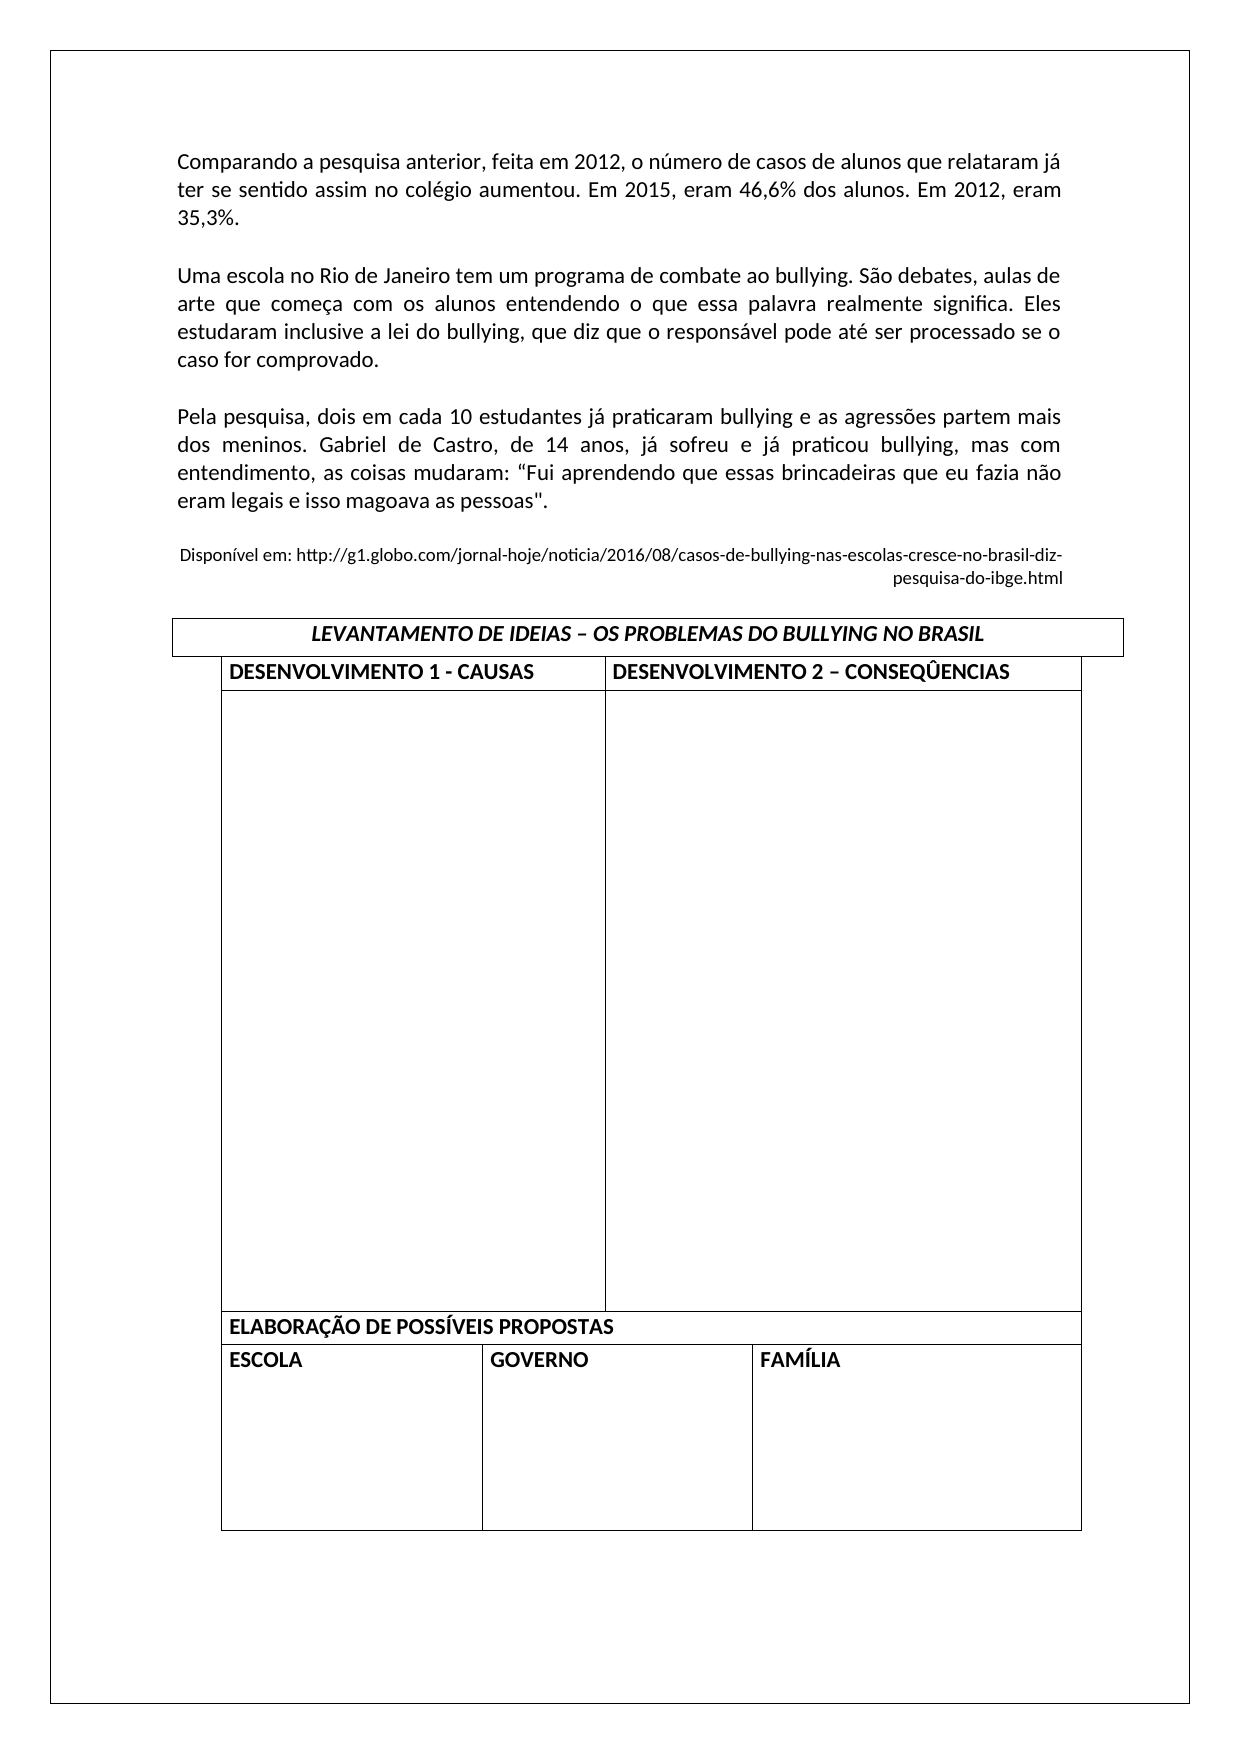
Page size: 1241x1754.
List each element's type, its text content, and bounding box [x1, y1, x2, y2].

table_header LEVANTAMENTO DE IDEIAS – OS PROBLEMAS DO BULLYING NO BRASIL [173, 619, 1123, 656]
table_cell [222, 691, 605, 1311]
table_cell [606, 691, 1081, 1311]
text Uma escola no Rio de Janeiro tem um programa de combate ao bullying. São debates, aulas de arte que começa com os alunos entendendo o que essa palavra realmente significa. Eles estudaram inclusive a lei do bullying, que diz que o responsável pode até ser processado se o caso for comprovado. [177, 261, 1063, 373]
text Disponível em: http://g1.globo.com/jornal-hoje/noticia/2016/08/casos-de-bullying-nas-escolas-cresce-no-brasil-diz-pesquisa-do-ibge.html [177, 543, 1063, 589]
table_cell GOVERNO [483, 1345, 752, 1530]
table_cell ELABORAÇÃO DE POSSÍVEIS PROPOSTAS [222, 1312, 1081, 1344]
table_cell FAMÍLIA [753, 1345, 1081, 1530]
text Comparando a pesquisa anterior, feita em 2012, o número de casos de alunos que relataram já ter se sentido assim no colégio aumentou. Em 2015, eram 46,6% dos alunos. Em 2012, eram 35,3%. [177, 147, 1063, 232]
table_cell DESENVOLVIMENTO 1 - CAUSAS [222, 657, 605, 690]
table_cell ESCOLA [222, 1345, 482, 1530]
table_cell DESENVOLVIMENTO 2 – CONSEQÛENCIAS [606, 657, 1081, 690]
text Pela pesquisa, dois em cada 10 estudantes já praticaram bullying e as agressões partem mais dos meninos. Gabriel de Castro, de 14 anos, já sofreu e já praticou bullying, mas com entendimento, as coisas mudaram: “Fui aprendendo que essas brincadeiras que eu fazia não eram legais e isso magoava as pessoas". [177, 402, 1063, 514]
